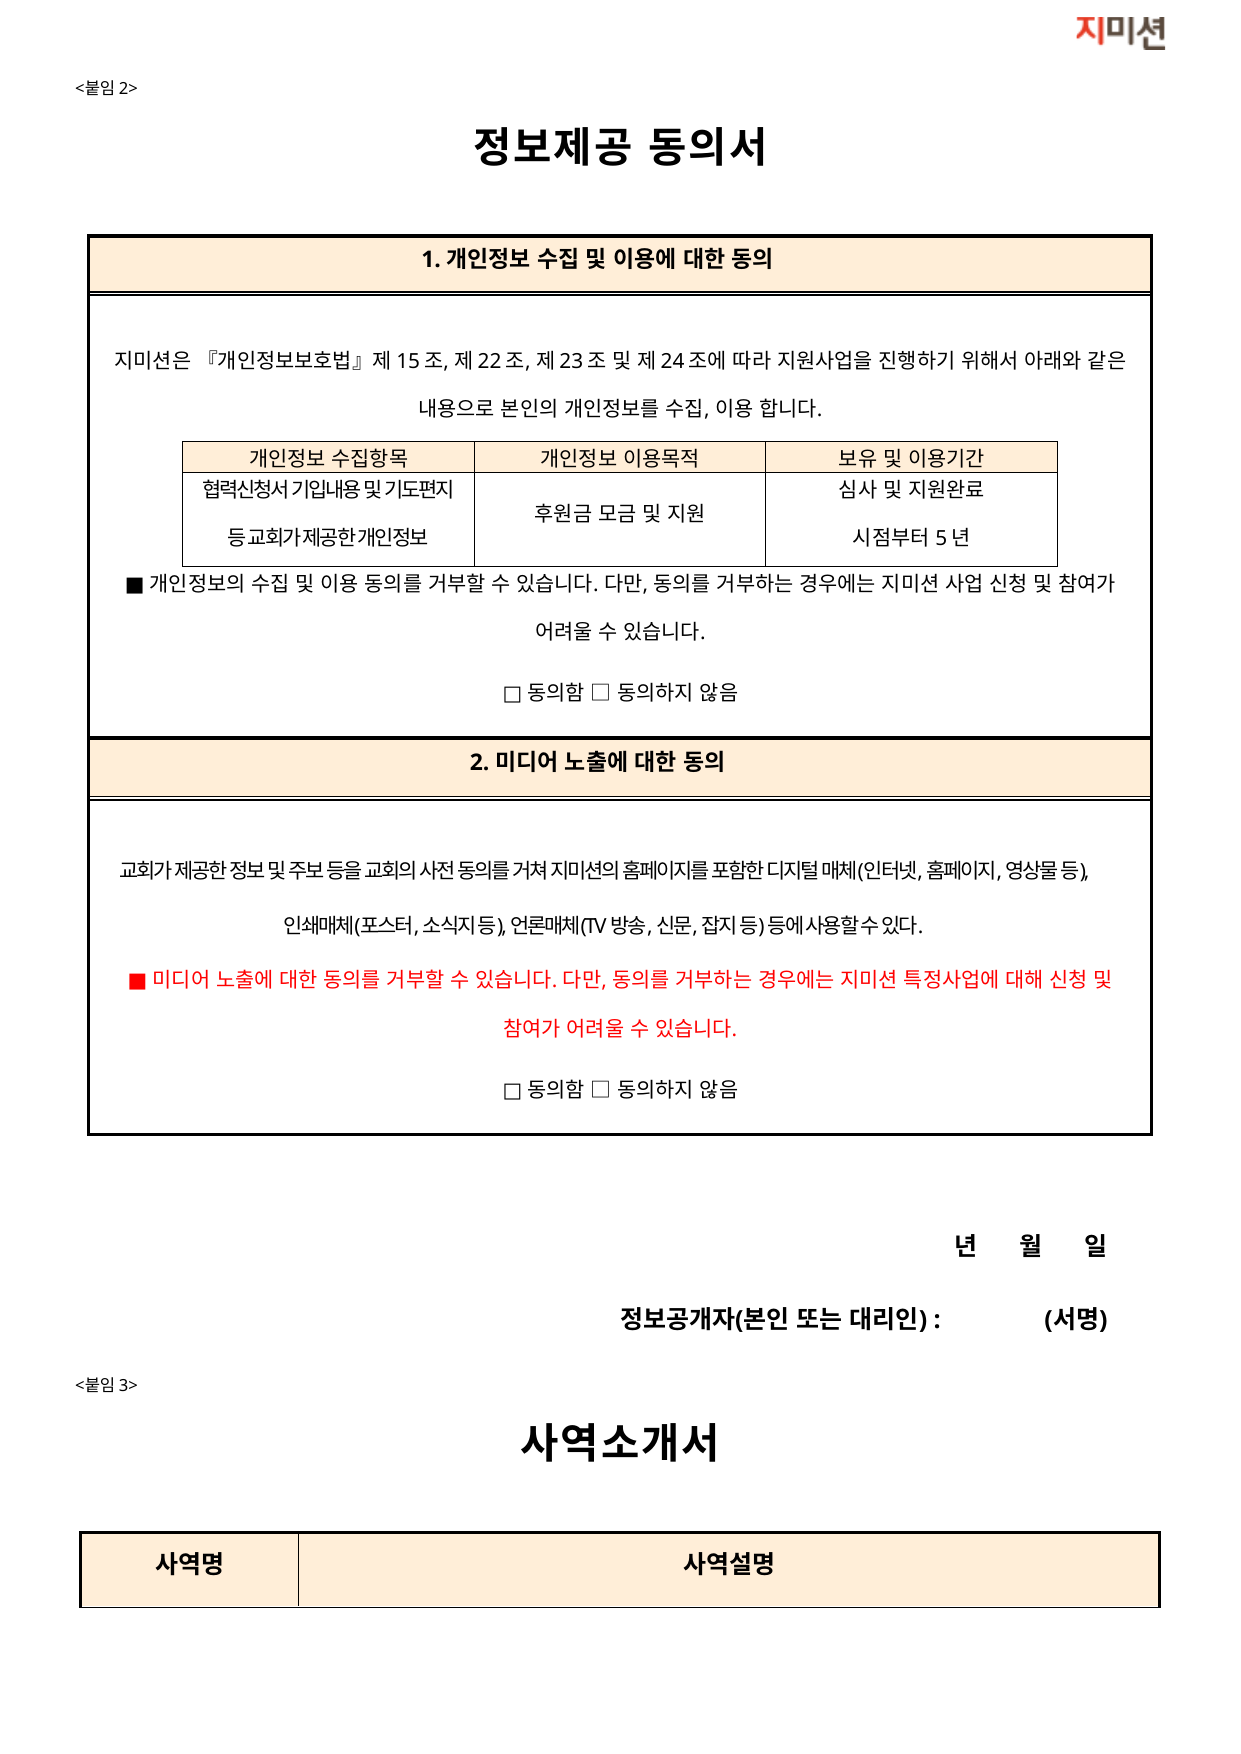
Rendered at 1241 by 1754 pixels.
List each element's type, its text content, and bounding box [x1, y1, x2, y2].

picture [1076, 17, 1166, 50]
table_header 1. 개인정보 수집 및 이용에 대한 동의 [90, 238, 1150, 291]
table_header 사역명 [82, 1534, 298, 1606]
text <붙임2> [75, 75, 1165, 99]
table_cell 지미션은 『개인정보보호법』제15조, 제22조, 제23조 및 제24조에 따라 지원사업을 진행하기 위해서 아래와 같은 내용으로 본인의 개인정보를 수집, 이용 합니다. ■ 개인정보의 수집 및 이용 동의를 거부할 수 있습니다. 다만, 동의를 거부하는 경우에는 지미션 사업 신청 및 참여가 어려울 수 있습니다. □ 동의함 □ 동의하지 않음 [90, 296, 1150, 736]
table_cell 교회가 제공한 정보 및 주보 등을 교회의 사전 동의를 거쳐 지미션의 홈페이지를 포함한 디지털 매체(인터넷, 홈페이지, 영상물 등), 인쇄매체(포스터, 소식지 등), 언론매체(TV방송, 신문, 잡지 등) 등에 사용할 수 있다. ■ 미디어 노출에 대한 동의를 거부할 수 있습니다. 다만, 동의를 거부하는 경우에는 지미션 특정사업에 대해 신청 및 참여가 어려울 수 있습니다. □ 동의함 □ 동의하지 않음 [90, 801, 1150, 1133]
text 년 월 일 [132, 1227, 1107, 1263]
text <붙임3> [75, 1372, 1165, 1396]
text 정보공개자(본인 또는 대리인) : (서명) [132, 1299, 1107, 1336]
table_cell 2. 미디어 노출에 대한 동의 [90, 740, 1150, 796]
table_header 사역설명 [299, 1534, 1158, 1606]
text 정보제공 동의서 [75, 114, 1165, 174]
text 사역소개서 [75, 1411, 1165, 1471]
